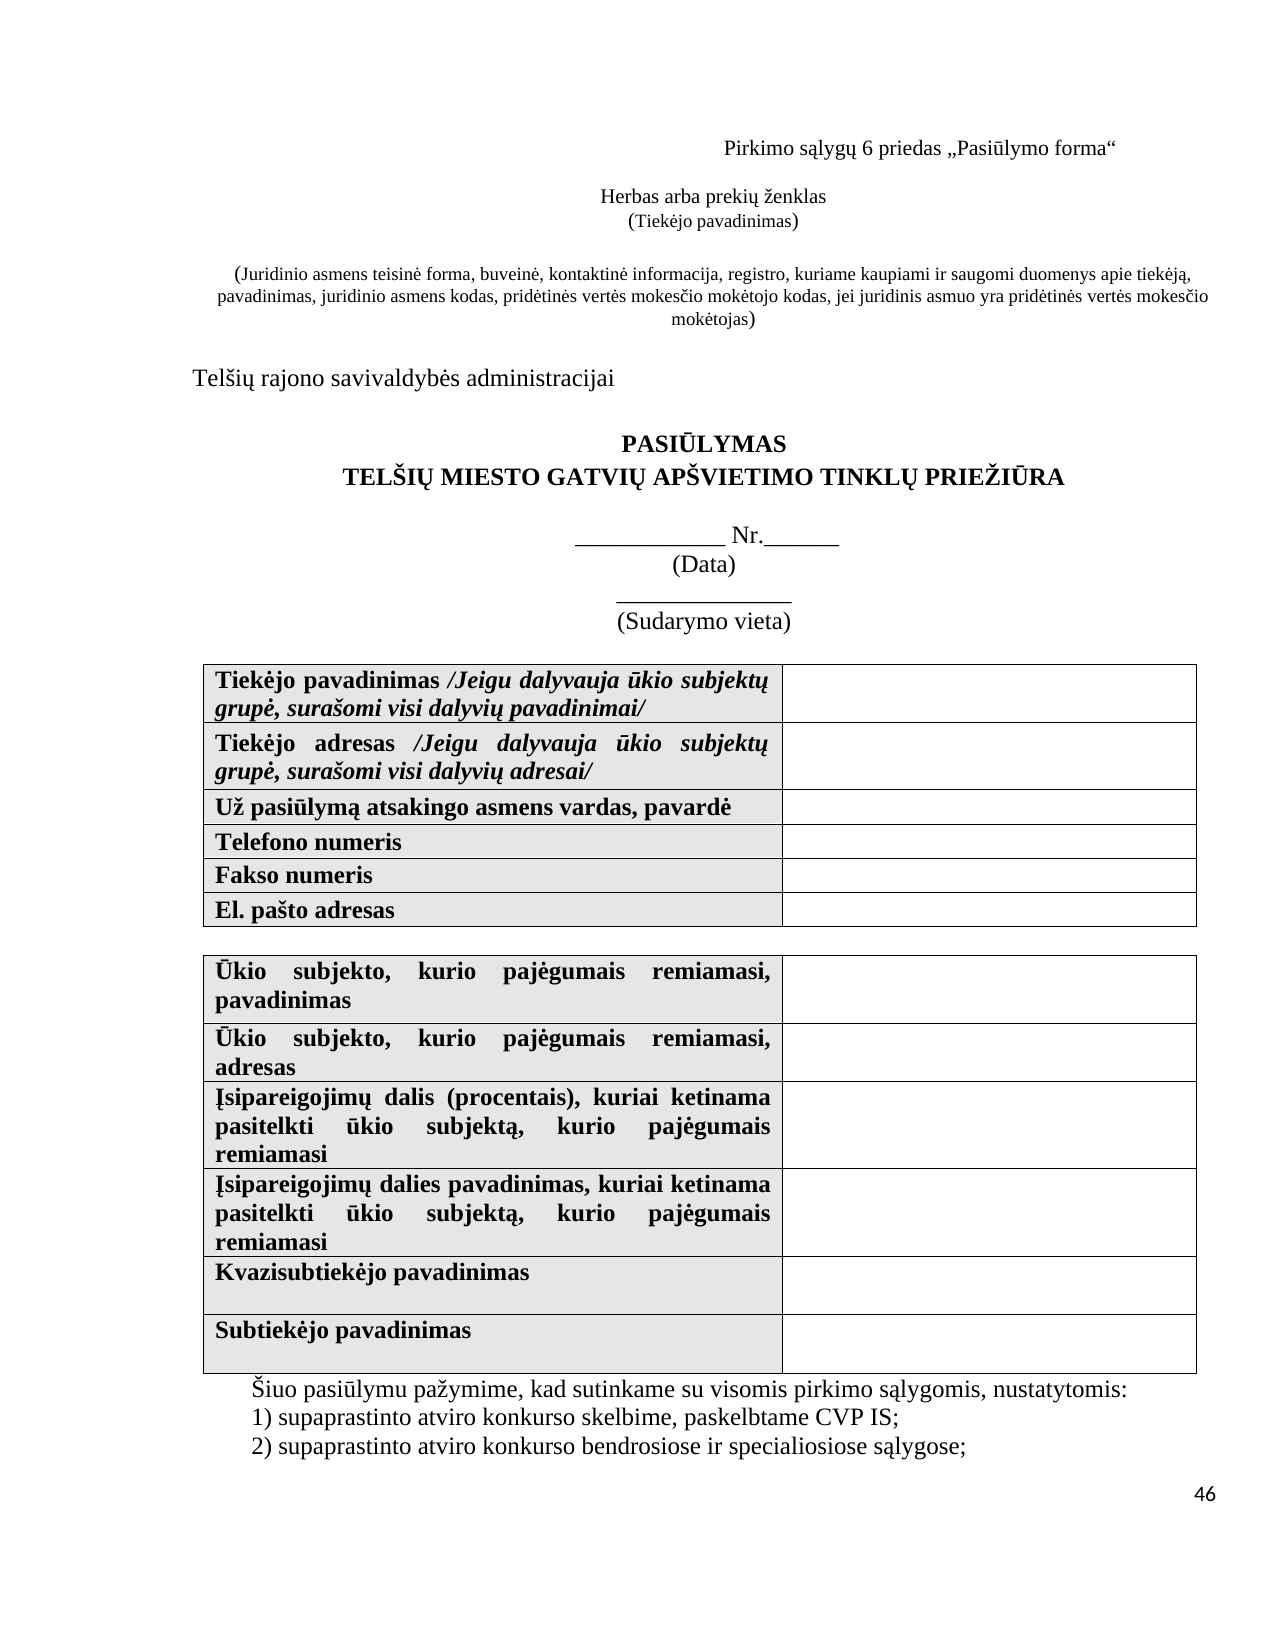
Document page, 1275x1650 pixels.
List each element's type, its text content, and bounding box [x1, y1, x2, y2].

table_header Tiekėjo pavadinimas /Jeigu dalyvauja ūkio subjektų grupė, surašomi visi dalyvių pavadinimai/ [204, 665, 782, 722]
table_cell [783, 723, 1196, 789]
table_cell El. pašto adresas [204, 893, 782, 926]
text 1) supaprastinto atviro konkurso skelbime, paskelbtame CVP IS; [192, 1402, 1216, 1431]
table_cell Subtiekėjo pavadinimas [204, 1315, 782, 1373]
table_cell [783, 1257, 1196, 1314]
text PASIŪLYMAS [192, 429, 1216, 458]
text (Sudarymo vieta) [192, 606, 1216, 635]
text TELŠIŲ MIESTO GATVIŲ APŠVIETIMO TINKLŲ PRIEŽIŪRA [192, 462, 1216, 491]
table_cell [783, 859, 1196, 892]
table_cell Už pasiūlymą atsakingo asmens vardas, pavardė [204, 790, 782, 823]
table_cell [783, 825, 1196, 857]
text (Data) [192, 549, 1216, 577]
text Herbas arba prekių ženklas [192, 184, 1234, 208]
text (Juridinio asmens teisinė forma, buveinė, kontaktinė informacija, registro, kuriame kaupiami ir saugomi duomenys apie tiekėją, pavadinimas, juridinio asmens kodas, pridėtinės vertės mokesčio mokėtojo kodas, jei juridinis asmuo yra pridėtinės vertės mokesčio mokėtojas) [192, 261, 1234, 330]
table_cell [783, 1024, 1196, 1081]
table_cell Įsipareigojimų dalis (procentais), kuriai ketinama pasitelkti ūkio subjektą, kurio pajėgumais remiamasi [204, 1082, 782, 1168]
text ____________ Nr.______ [192, 520, 1216, 549]
table_cell Tiekėjo adresas /Jeigu dalyvauja ūkio subjektų grupė, surašomi visi dalyvių adresai/ [204, 723, 782, 789]
table_header Ūkio subjekto, kurio pajėgumais remiamasi, pavadinimas [204, 956, 782, 1022]
table_cell Telefono numeris [204, 825, 782, 857]
table_cell Įsipareigojimų dalies pavadinimas, kuriai ketinama pasitelkti ūkio subjektą, kurio pajėgumais remiamasi [204, 1169, 782, 1256]
table_cell [783, 1315, 1196, 1373]
table_cell [783, 893, 1196, 926]
text Telšių rajono savivaldybės administracijai [192, 363, 1216, 392]
table_header [783, 665, 1196, 722]
text ______________ [192, 577, 1216, 606]
table_header [783, 956, 1196, 1022]
table_cell Ūkio subjekto, kurio pajėgumais remiamasi, adresas [204, 1024, 782, 1081]
subtitle Pirkimo sąlygų 6 priedas „Pasiūlymo forma“ [723, 134, 1216, 160]
table_cell [783, 1082, 1196, 1168]
text Šiuo pasiūlymu pažymime, kad sutinkame su visomis pirkimo sąlygomis, nustatytomis: [192, 1374, 1216, 1402]
text 2) supaprastinto atviro konkurso bendrosiose ir specialiosiose sąlygose; [192, 1431, 1216, 1460]
table_cell Kvazisubtiekėjo pavadinimas [204, 1257, 782, 1314]
table_cell [783, 790, 1196, 823]
text (Tiekėjo pavadinimas) [192, 208, 1234, 232]
table_cell [783, 1169, 1196, 1256]
table_cell Fakso numeris [204, 859, 782, 892]
